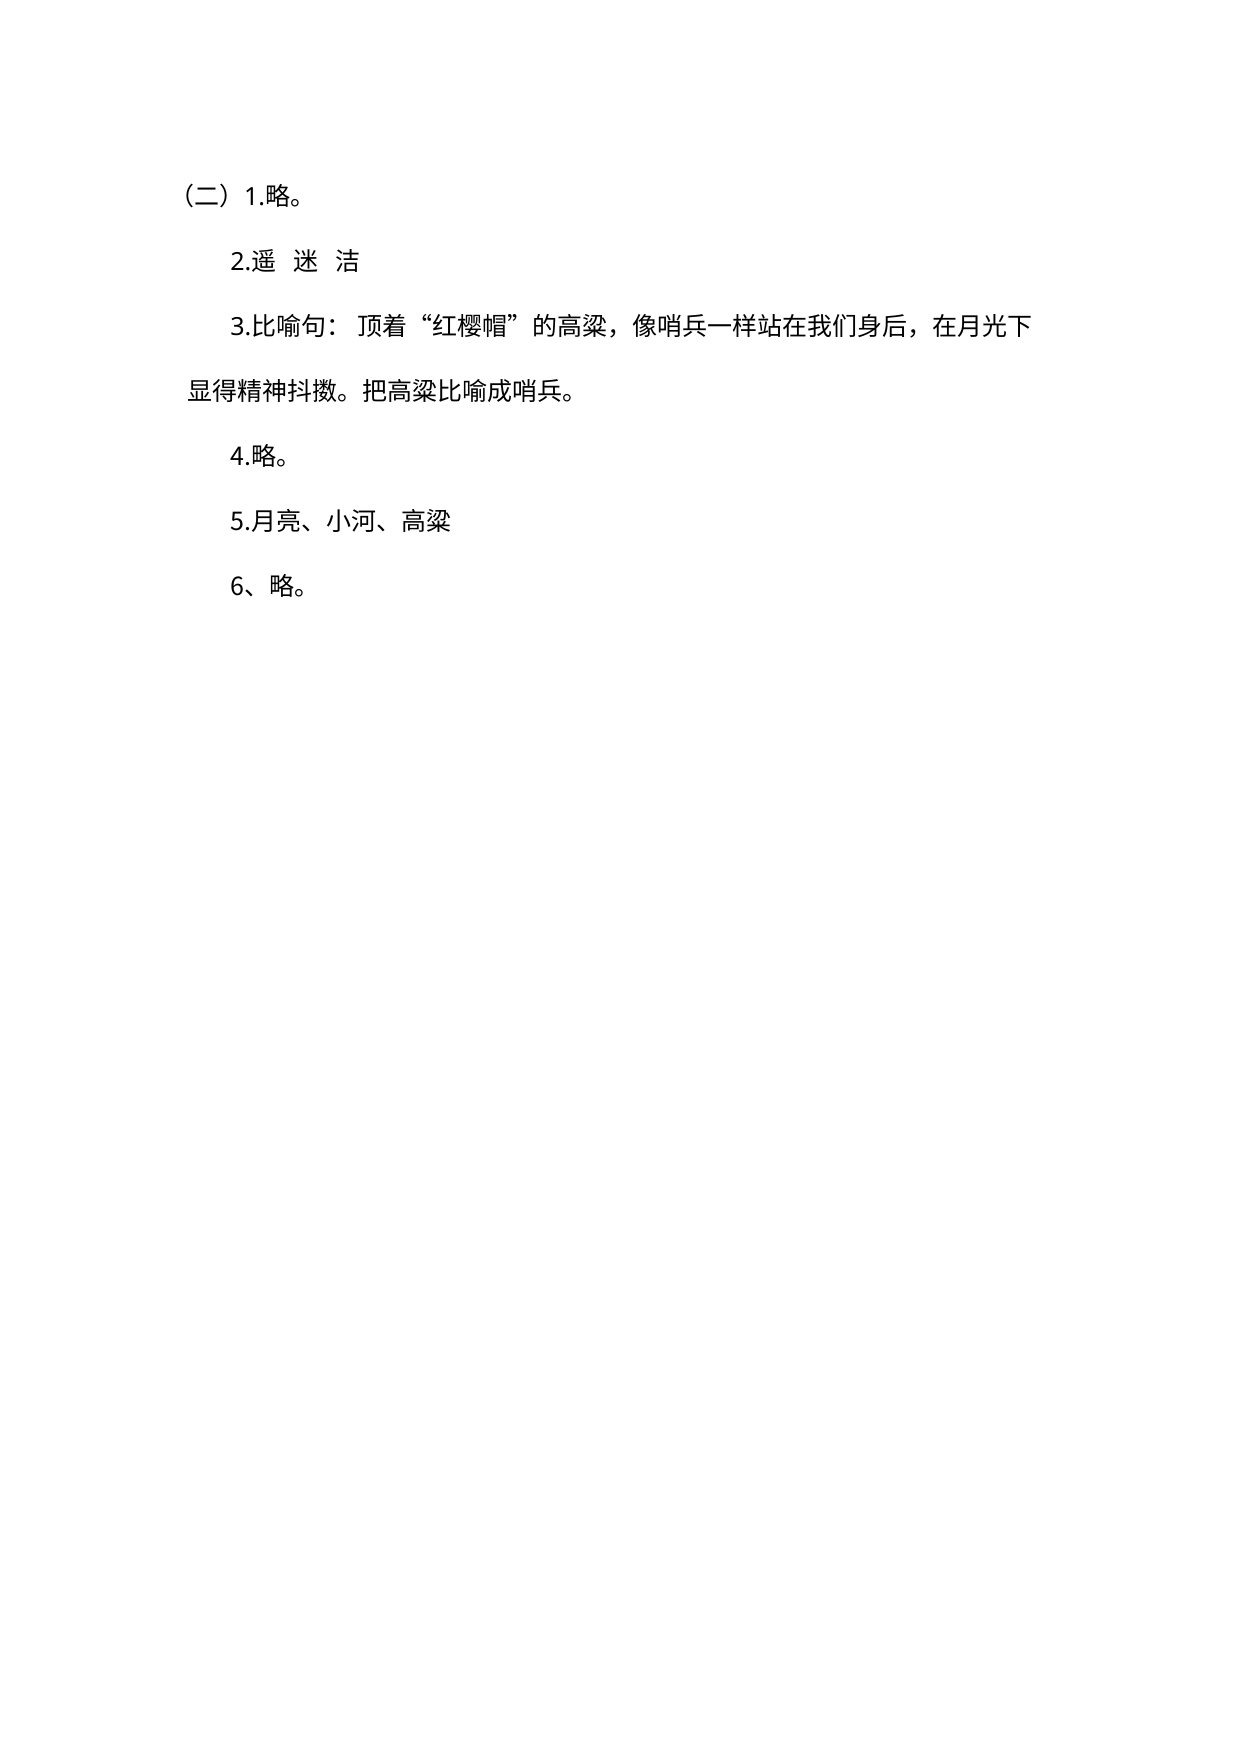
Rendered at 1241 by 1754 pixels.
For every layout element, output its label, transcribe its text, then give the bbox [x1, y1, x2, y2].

text 6、略。 [187, 552, 1053, 617]
text 4.略。 [187, 422, 1053, 487]
text 5.月亮、小河、高粱 [187, 487, 1053, 552]
text 3.比喻句： 顶着“红樱帽”的高粱，像哨兵一样站在我们身后，在月光下显得精神抖擞。把高粱比喻成哨兵。 [187, 292, 1053, 422]
text （二）1.略。 [169, 162, 1053, 227]
text 2.遥 迷 洁 [187, 227, 1053, 292]
